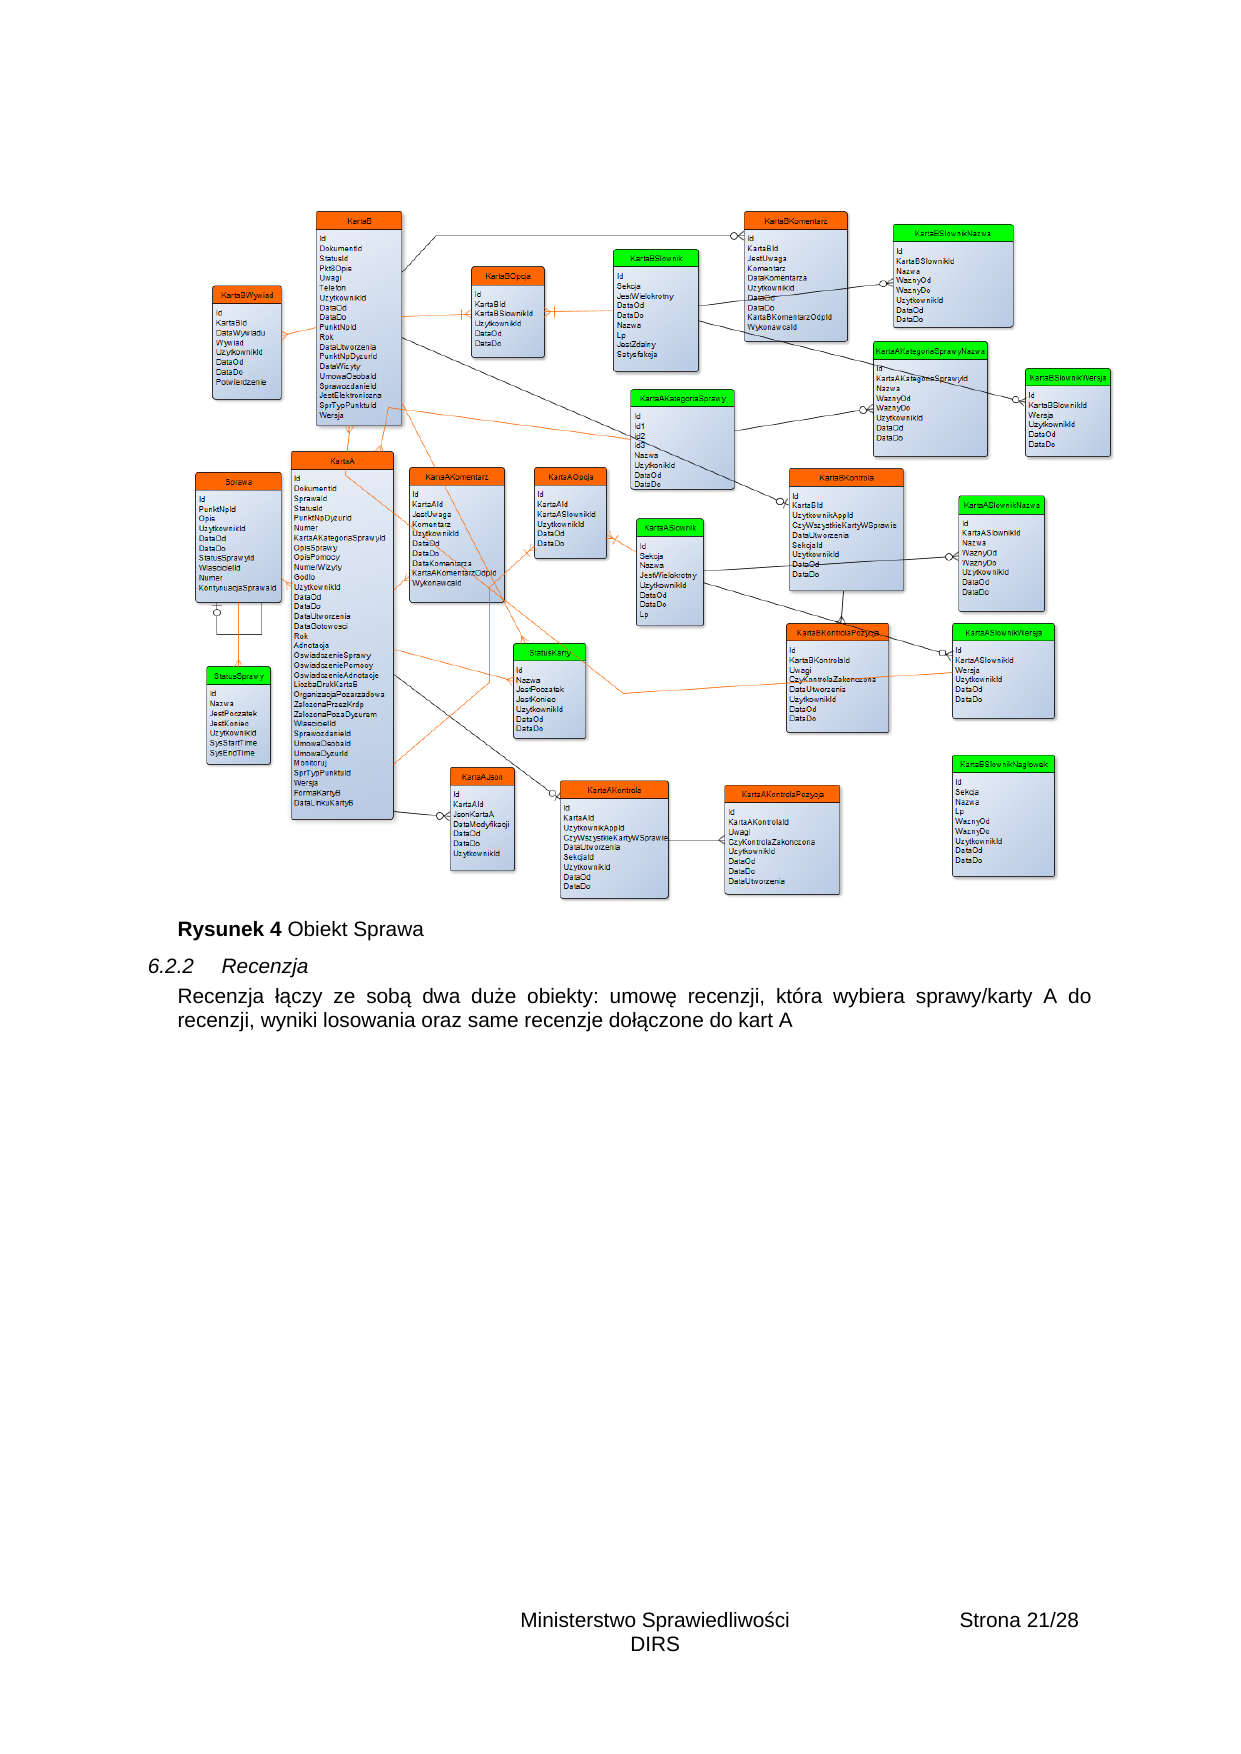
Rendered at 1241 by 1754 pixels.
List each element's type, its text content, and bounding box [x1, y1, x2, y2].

subtitle Recenzja [148, 953, 1092, 977]
text Recenzja łączy ze sobą dwa duże obiekty: umowę recenzji, która wybiera sprawy/karty A do recenzji, wyniki losowania oraz same recenzje dołączone do kart A [177, 984, 1092, 1032]
picture [177, 171, 1123, 905]
text Rysunek 4 Obiekt Sprawa [177, 917, 1092, 941]
